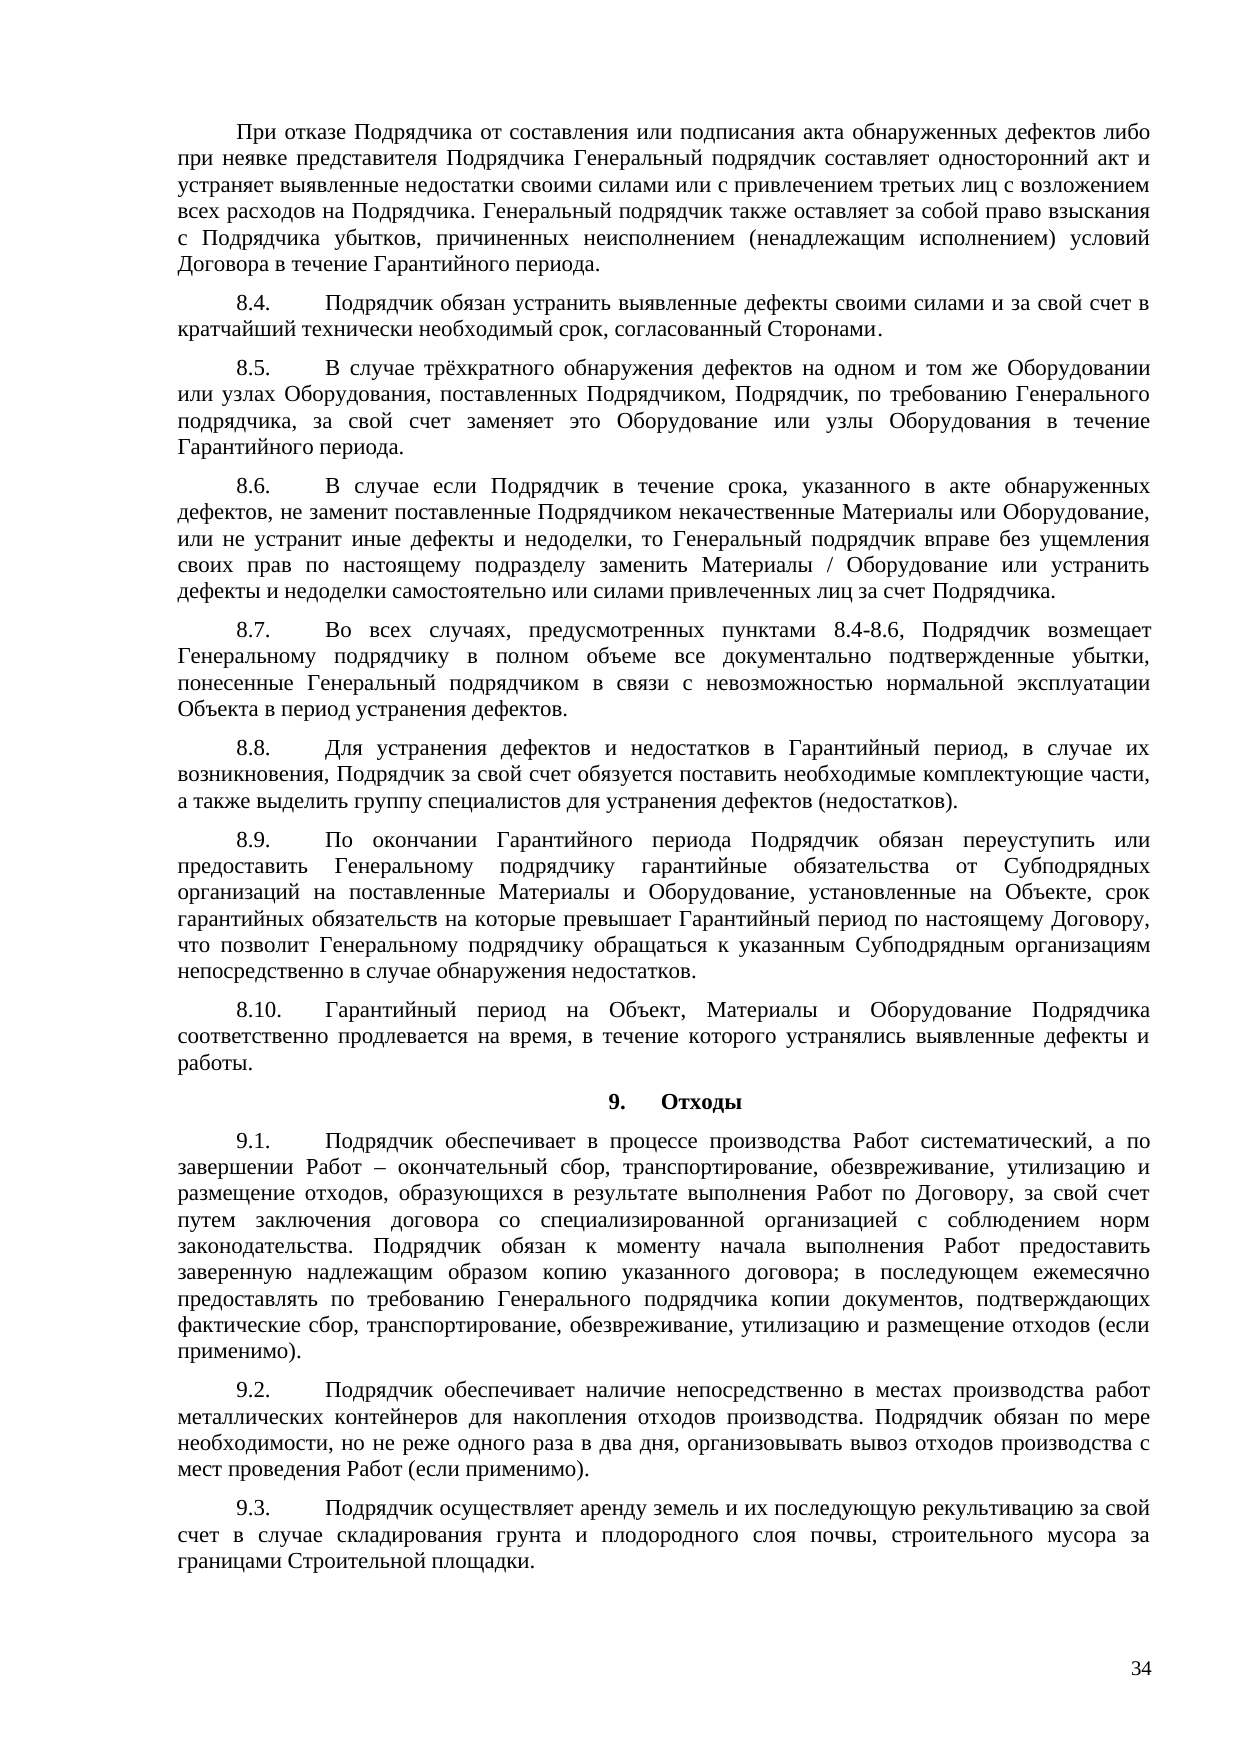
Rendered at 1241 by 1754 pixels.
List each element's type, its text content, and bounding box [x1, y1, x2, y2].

text Подрядчик обеспечивает в процессе производства Работ систематический, а по завершении Работ – окончательный сбор, транспортирование, обезвреживание, утилизацию и размещение отходов, образующихся в результате выполнения Работ по Договору, за свой счет путем заключения договора со специализированной организацией с соблюдением норм законодательства. Подрядчик обязан к моменту начала выполнения Работ предоставить заверенную надлежащим образом копию указанного договора; в последующем ежемесячно предоставлять по требованию Генерального подрядчика копии документов, подтверждающих фактические сбор, транспортирование, обезвреживание, утилизацию и размещение отходов (если применимо). [177, 1127, 1152, 1364]
text Подрядчик обязан устранить выявленные дефекты своими силами и за свой счет в кратчайший технически необходимый срок, согласованный Сторонами. [177, 289, 1152, 341]
text Гарантийный период на Объект, Материалы и Оборудование Подрядчика соответственно продлевается на время, в течение которого устранялись выявленные дефекты и работы. [177, 996, 1152, 1075]
list При отказе Подрядчика от составления или подписания акта обнаруженных дефектов либо при неявке представителя Подрядчика Генеральный подрядчик составляет односторонний акт и устраняет выявленные недостатки своими силами или с привлечением третьих лиц с возложением всех расходов на Подрядчика. Генеральный подрядчик также оставляет за собой право взыскания с Подрядчика убытков, причиненных неисполнением (ненадлежащим исполнением) условий Договора в течение Гарантийного периода. [177, 118, 1152, 276]
text Для устранения дефектов и недостатков в Гарантийный период, в случае их возникновения, Подрядчик за свой счет обязуется поставить необходимые комплектующие части, а также выделить группу специалистов для устранения дефектов (недостатков). [177, 734, 1152, 813]
text Отходы [177, 1088, 1152, 1114]
text В случае трёхкратного обнаружения дефектов на одном и том же Оборудовании или узлах Оборудования, поставленных Подрядчиком, Подрядчик, по требованию Генерального подрядчика, за свой счет заменяет это Оборудование или узлы Оборудования в течение Гарантийного периода. [177, 354, 1152, 459]
text В случае если Подрядчик в течение срока, указанного в акте обнаруженных дефектов, не заменит поставленные Подрядчиком некачественные Материалы или Оборудование, или не устранит иные дефекты и недоделки, то Генеральный подрядчик вправе без ущемления своих прав по настоящему подразделу заменить Материалы / Оборудование или устранить дефекты и недоделки самостоятельно или силами привлеченных лиц за счет Подрядчика. [177, 472, 1152, 604]
text По окончании Гарантийного периода Подрядчик обязан переуступить или предоставить Генеральному подрядчику гарантийные обязательства от Субподрядных организаций на поставленные Материалы и Оборудование, установленные на Объекте, срок гарантийных обязательств на которые превышает Гарантийный период по настоящему Договору, что позволит Генеральному подрядчику обращаться к указанным Субподрядным организациям непосредственно в случае обнаружения недостатков. [177, 826, 1152, 984]
text Подрядчик обеспечивает наличие непосредственно в местах производства работ металлических контейнеров для накопления отходов производства. Подрядчик обязан по мере необходимости, но не реже одного раза в два дня, организовывать вывоз отходов производства с мест проведения Работ (если применимо). [177, 1376, 1152, 1482]
text Во всех случаях, предусмотренных пунктами 23.4-23.6, Подрядчик возмещает Генеральному подрядчику в полном объеме все документально подтвержденные убытки, понесенные Генеральный подрядчиком в связи с невозможностью нормальной эксплуатации Объекта в период устранения дефектов. [177, 616, 1152, 722]
text Подрядчик осуществляет аренду земель и их последующую рекультивацию за свой счет в случае складирования грунта и плодородного слоя почвы, строительного мусора за границами Строительной площадки. [177, 1494, 1152, 1573]
